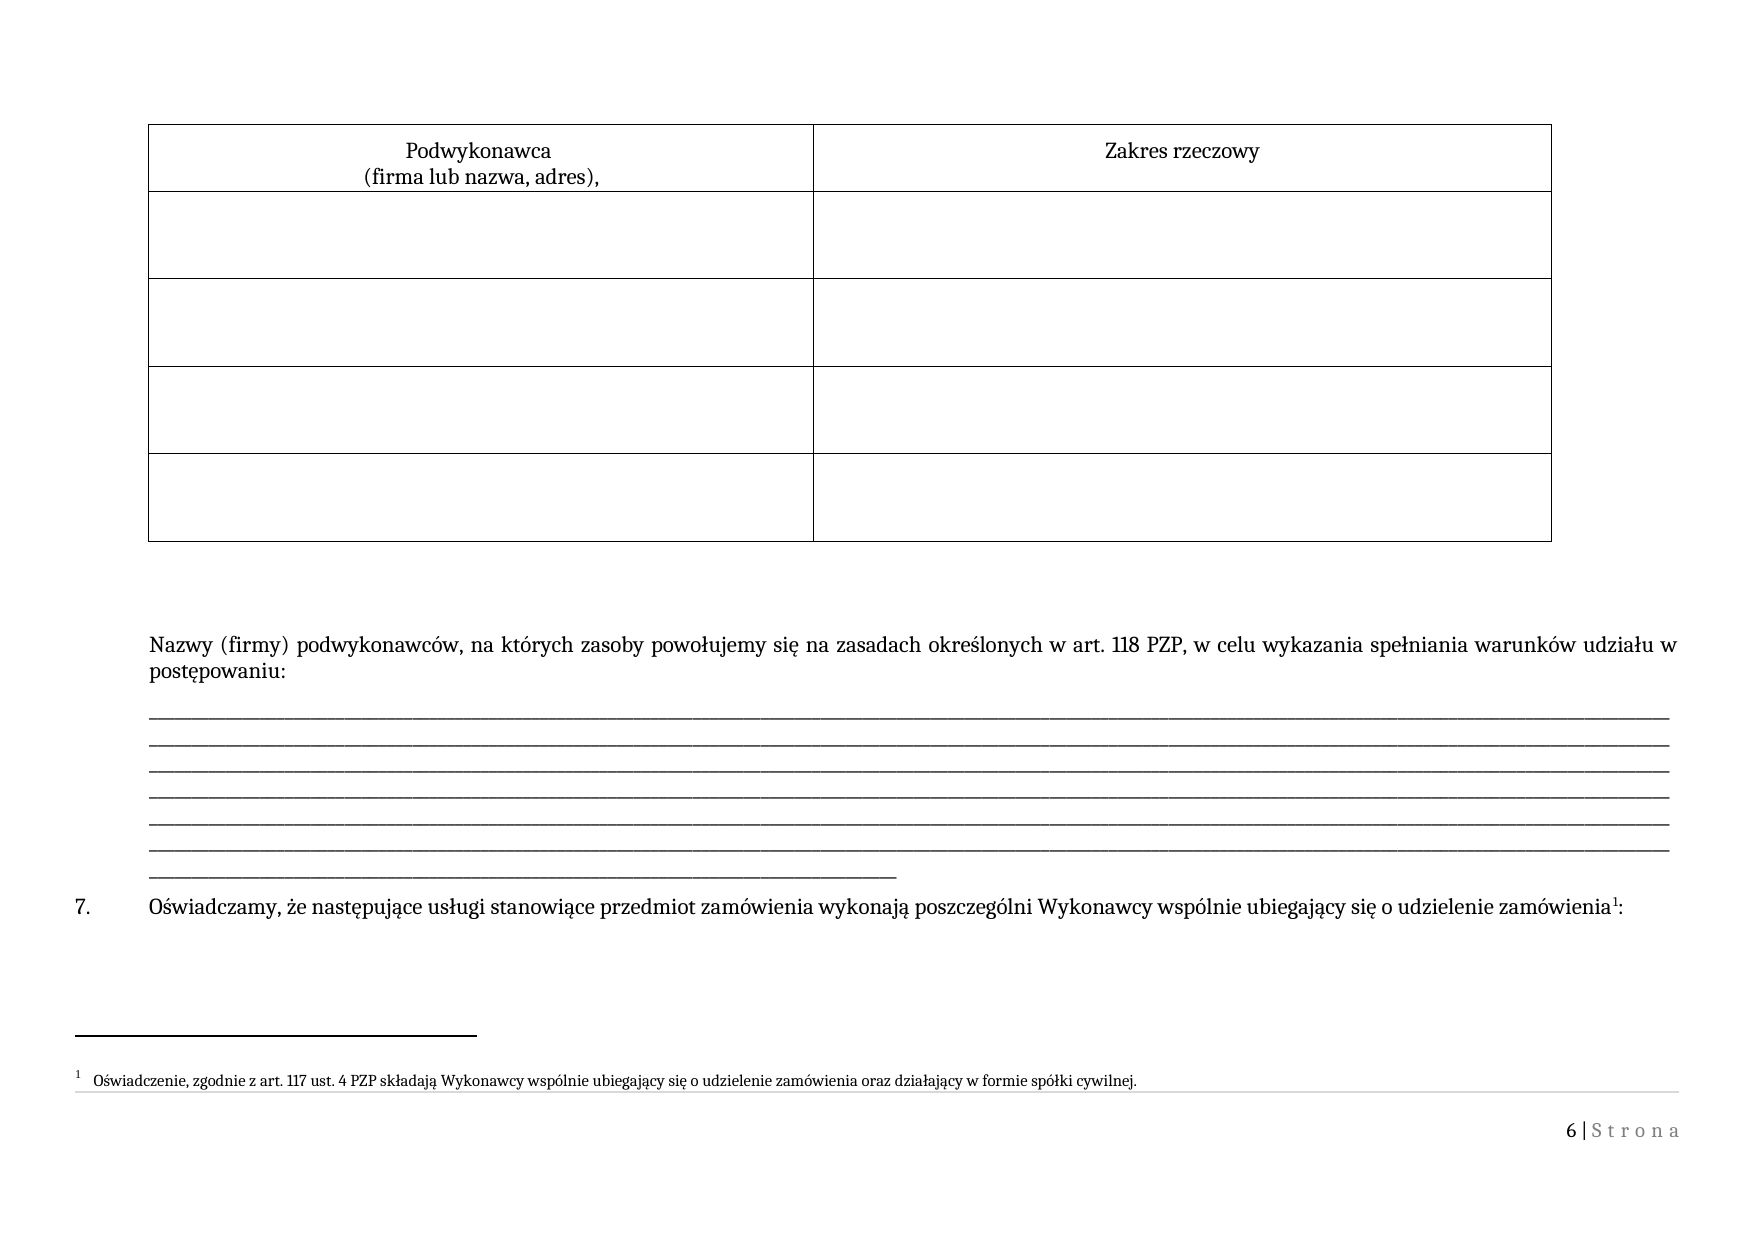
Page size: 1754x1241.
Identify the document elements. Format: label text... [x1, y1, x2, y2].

table_cell [149, 454, 813, 541]
text __________________________________________________________________________________________________________________________________________________________________________________________________________________________________________________________________________________________________________________________________________________________________________________________________________________________________________________________________________________________________________________________________________________________________________________________________________________________________________________________________________________________________________________________________________________________________________________________________________________________________________________________________________________________________________________________________________________________________________________________________________________________________________________________________________________________________________________________________________________________________________________________________________ [149, 697, 1679, 882]
table_cell [149, 279, 813, 366]
text Nazwy (firmy) podwykonawców, na których zasoby powołujemy się na zasadach określonych w art. 118 PZP, w celu wykazania spełniania warunków udziału w postępowaniu: [149, 632, 1679, 685]
table_cell [814, 192, 1551, 278]
table_cell [814, 454, 1551, 541]
table_header Podwykonawca (firma lub nazwa, adres), [149, 125, 813, 191]
table_cell [149, 367, 813, 453]
table_cell [149, 192, 813, 278]
table_header Zakres rzeczowy [814, 125, 1551, 191]
list 7. Oświadczamy, że następujące usługi stanowiące przedmiot zamówienia wykonają poszczególni Wykonawcy wspólnie ubiegający się o udzielenie zamówienia: [75, 894, 1679, 921]
table_cell [814, 367, 1551, 453]
table_cell [814, 279, 1551, 366]
